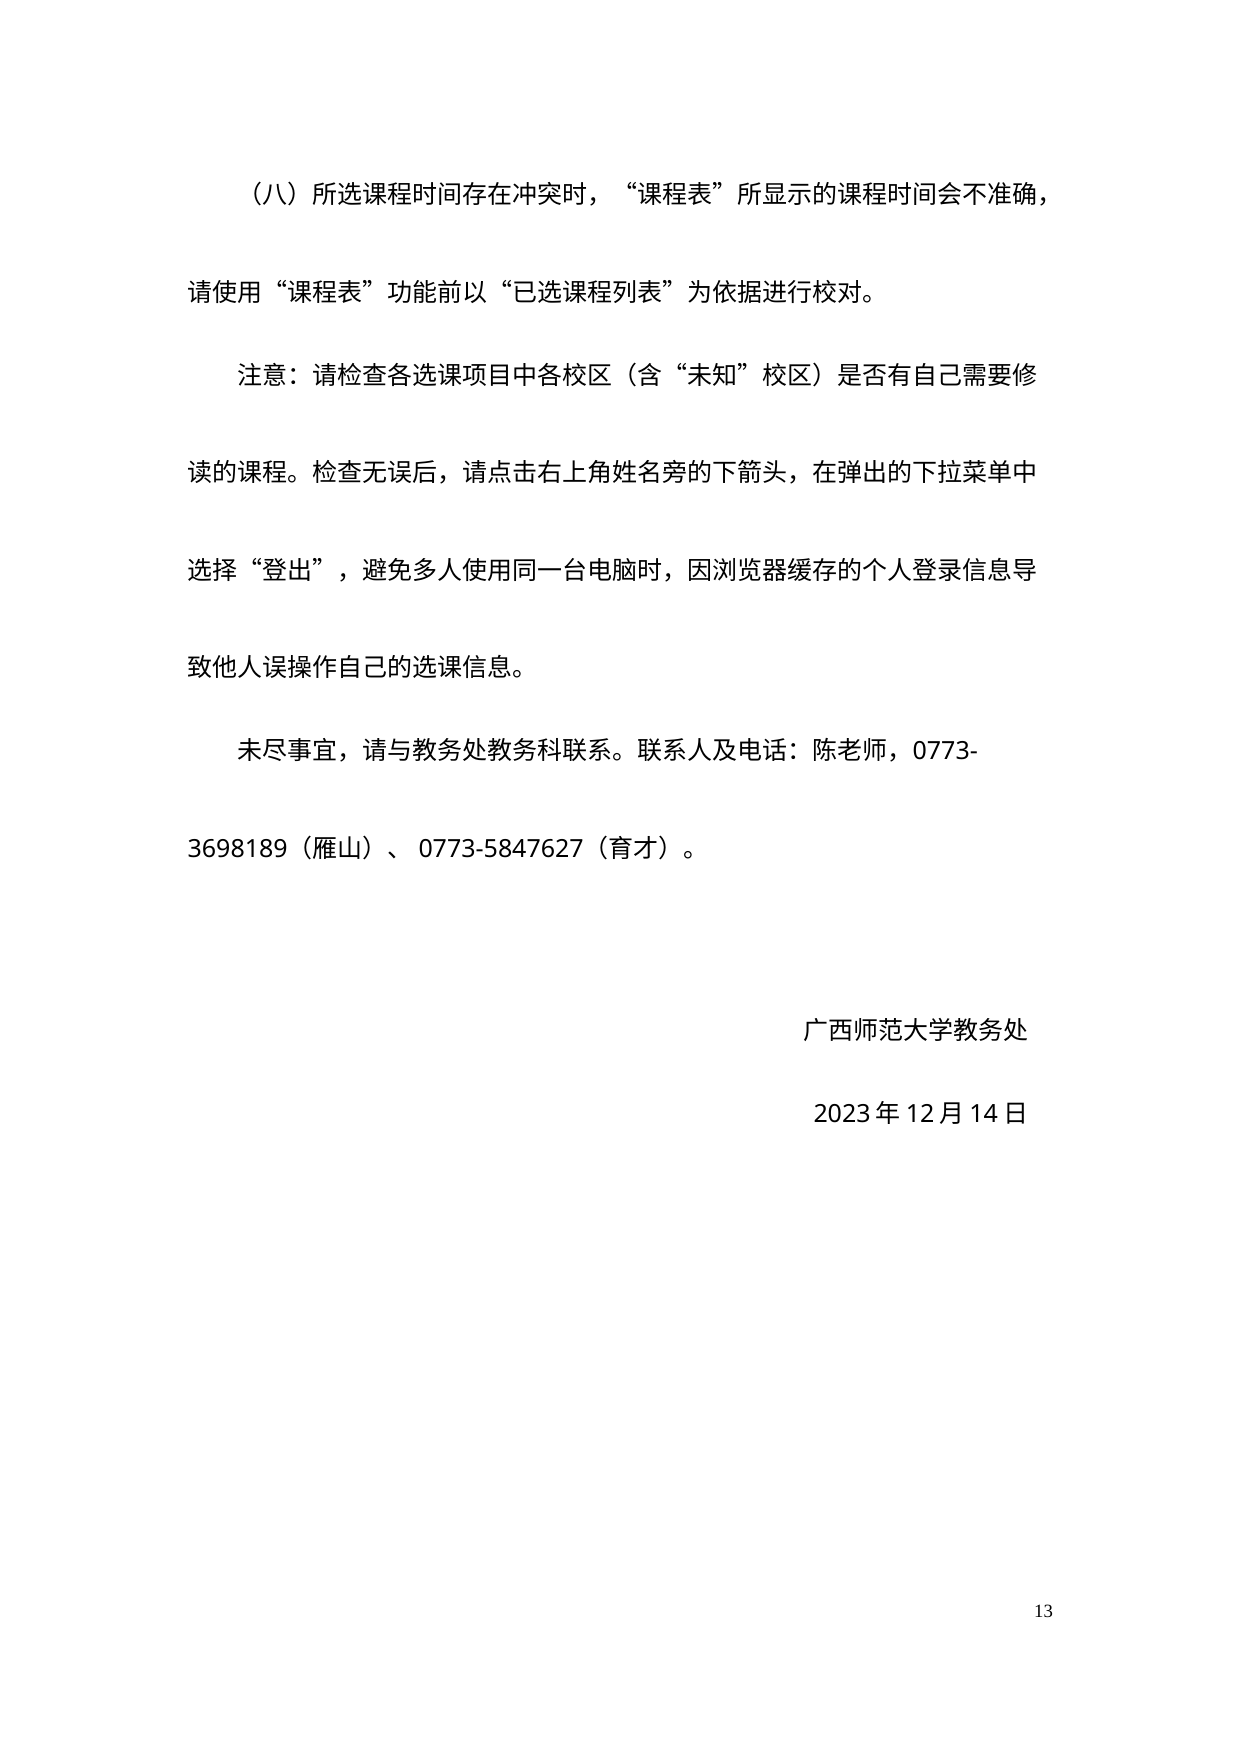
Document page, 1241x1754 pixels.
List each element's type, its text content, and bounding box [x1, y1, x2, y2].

text 广西师范大学教务处 [187, 996, 1028, 1061]
text 注意：请检查各选课项目中各校区（含“未知”校区）是否有自己需要修读的课程。检查无误后，请点击右上角姓名旁的下箭头，在弹出的下拉菜单中选择“登出”，避免多人使用同一台电脑时，因浏览器缓存的个人登录信息导致他人误操作自己的选课信息。 [187, 341, 1053, 698]
text （八）所选课程时间存在冲突时，“课程表”所显示的课程时间会不准确，请使用“课程表”功能前以“已选课程列表”为依据进行校对。 [187, 160, 1053, 323]
text 2023年12月14日 [187, 1079, 1028, 1144]
text 未尽事宜，请与教务处教务科联系。联系人及电话：陈老师，0773-3698189（雁山）、 0773-5847627（育才）。 [187, 716, 1053, 879]
